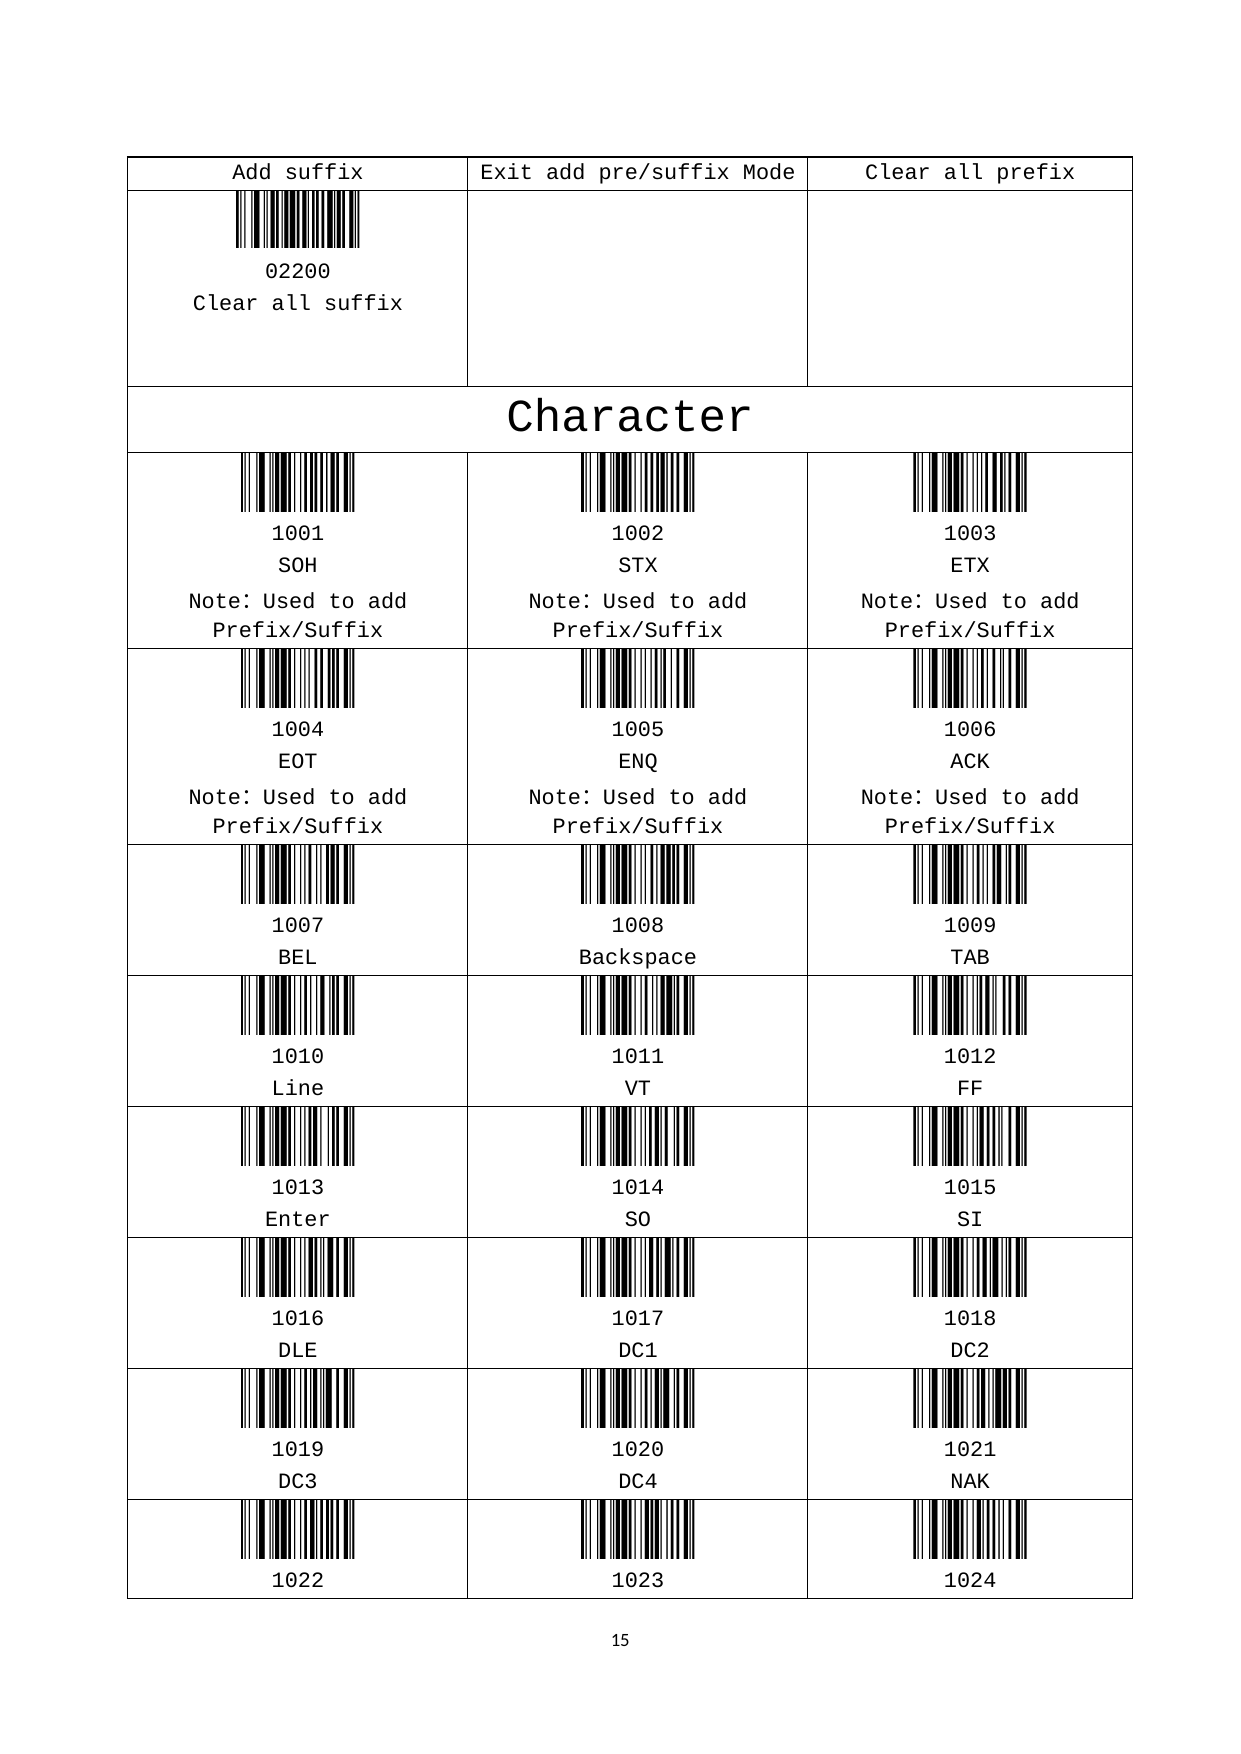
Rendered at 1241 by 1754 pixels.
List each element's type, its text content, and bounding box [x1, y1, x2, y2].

table_cell 1014 SO [468, 1107, 807, 1237]
table_cell 1002 STX Note：Used to add Prefix/Suffix [468, 453, 807, 648]
table_cell 1001 SOH Note：Used to add Prefix/Suffix [128, 453, 467, 648]
table_cell [808, 191, 1132, 386]
table_cell 1013 Enter [128, 1107, 467, 1237]
picture [241, 1369, 355, 1428]
table_cell 1003 ETX Note：Used to add Prefix/Suffix [808, 453, 1132, 648]
table_cell 1023 ETB [468, 1500, 807, 1598]
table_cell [468, 158, 807, 190]
picture [581, 845, 695, 904]
table_cell 1019 DC3 [128, 1369, 467, 1499]
picture [913, 1369, 1027, 1428]
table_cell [808, 158, 1132, 190]
picture [913, 453, 1027, 512]
picture [241, 845, 355, 904]
table_cell 1011 VT [468, 976, 807, 1106]
table_cell 1022 SYN [128, 1500, 467, 1598]
picture [581, 453, 695, 512]
picture [913, 1238, 1027, 1297]
picture [236, 191, 360, 248]
picture [581, 649, 695, 708]
picture [913, 845, 1027, 904]
table_cell 1017 DC1 [468, 1238, 807, 1368]
table_cell 1024 CAN [808, 1500, 1132, 1598]
picture [913, 1500, 1027, 1559]
picture [241, 1107, 355, 1166]
picture [581, 976, 695, 1035]
table_cell 1006 ACK Note：Used to add Prefix/Suffix [808, 649, 1132, 844]
picture [241, 1500, 355, 1559]
picture [241, 453, 355, 512]
table_cell 1007 BEL [128, 845, 467, 975]
table_cell [468, 191, 807, 386]
picture [241, 1238, 355, 1297]
picture [581, 1107, 695, 1166]
picture [913, 649, 1027, 708]
table_cell 1012 FF [808, 976, 1132, 1106]
table_cell 1004 EOT Note：Used to add Prefix/Suffix [128, 649, 467, 844]
table_cell 1010 Line [128, 976, 467, 1106]
picture [581, 1500, 695, 1559]
table_cell 1008 Backspace [468, 845, 807, 975]
picture [241, 649, 355, 708]
table_cell 02241 Add suffix [128, 158, 467, 190]
table_cell 1020 DC4 [468, 1369, 807, 1499]
table_cell 1009 TAB [808, 845, 1132, 975]
picture [241, 976, 355, 1035]
table_cell 1021 NAK [808, 1369, 1132, 1499]
picture [581, 1369, 695, 1428]
picture [913, 1107, 1027, 1166]
table_cell 02200 Clear all suffix [128, 191, 467, 386]
table_cell 1018 DC2 [808, 1238, 1132, 1368]
table_cell Character [128, 387, 1132, 452]
table_cell 1015 SI [808, 1107, 1132, 1237]
picture [581, 1238, 695, 1297]
table_cell 1016 DLE [128, 1238, 467, 1368]
picture [913, 976, 1027, 1035]
table_cell 1005 ENQ Note：Used to add Prefix/Suffix [468, 649, 807, 844]
